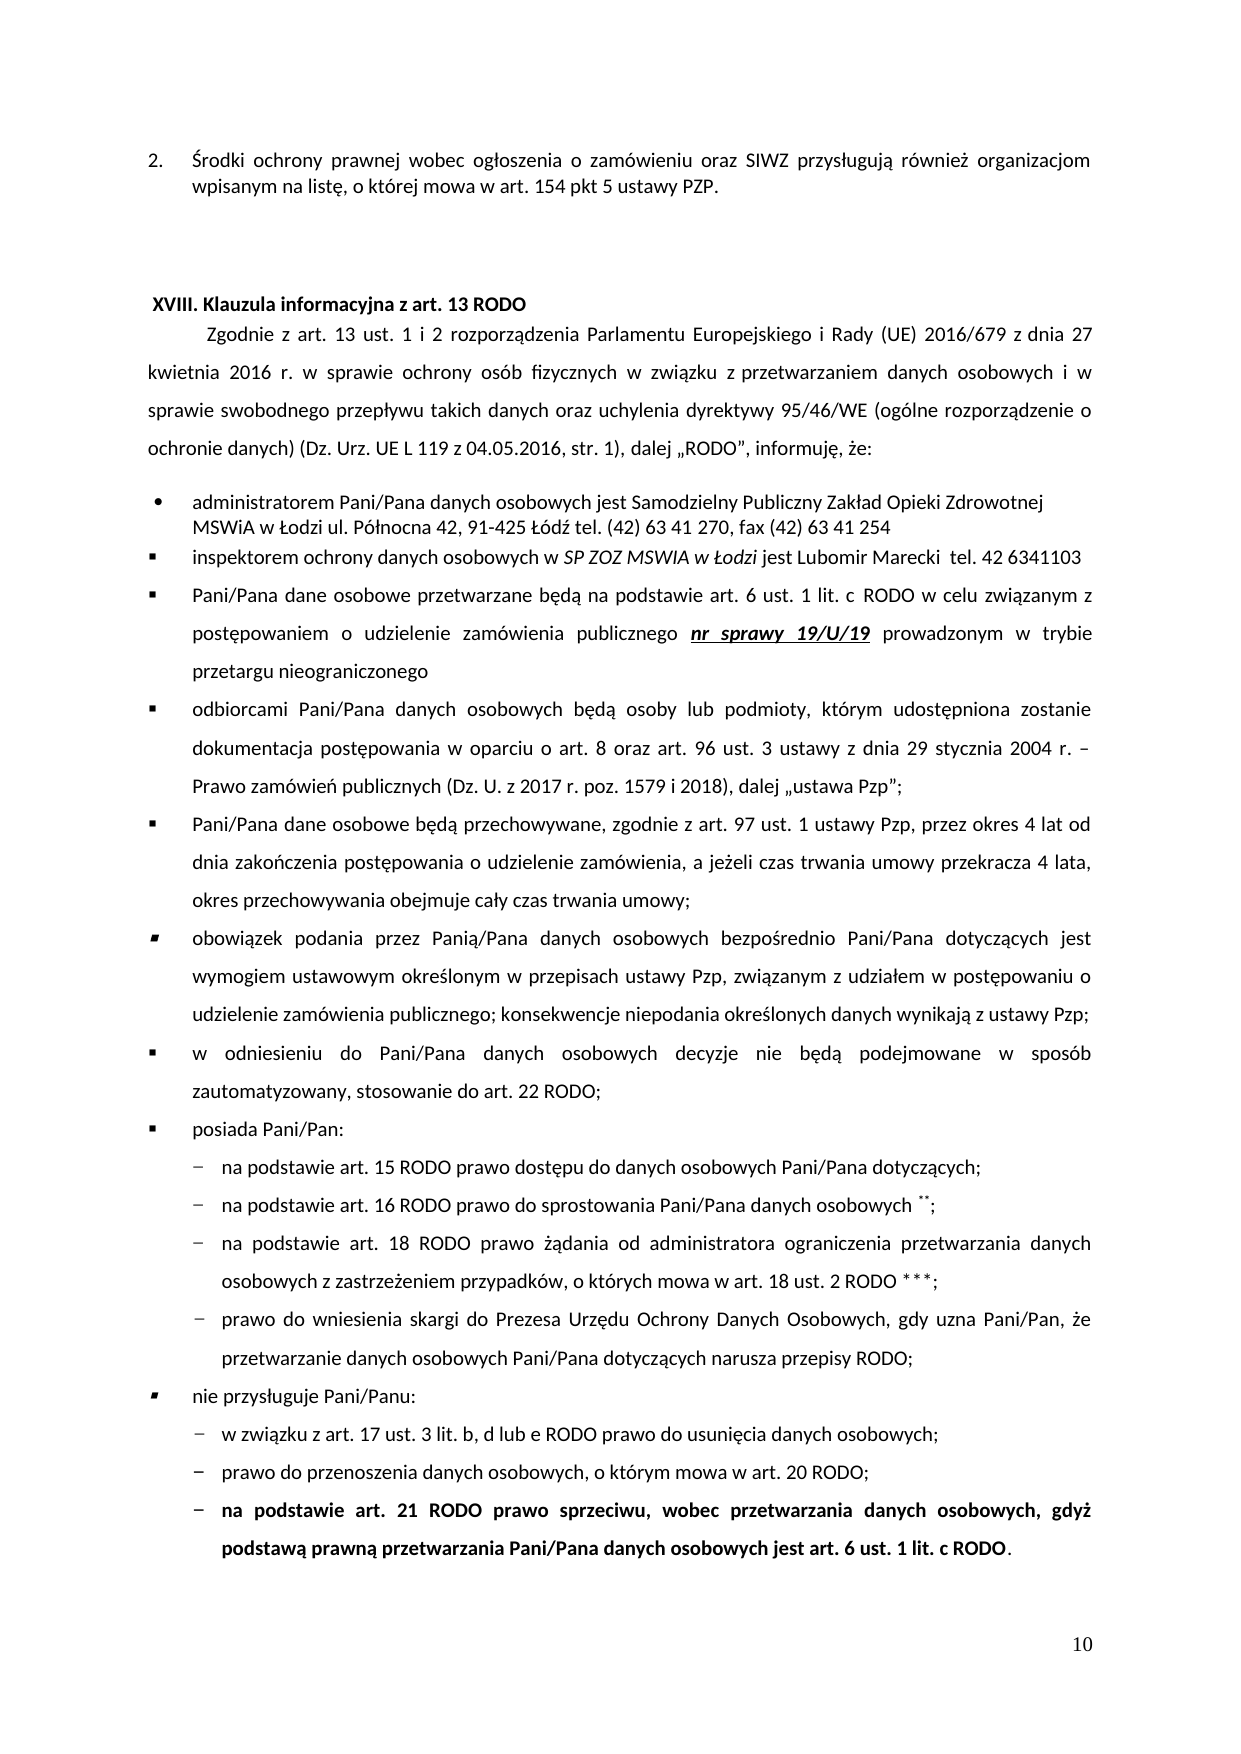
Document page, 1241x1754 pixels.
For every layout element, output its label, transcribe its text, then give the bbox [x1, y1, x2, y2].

list w odniesieniu do Pani/Pana danych osobowych decyzje nie będą podejmowane w sposób zautomatyzowany, stosowanie do art. 22 RODO; [148, 1040, 1093, 1103]
list Pani/Pana dane osobowe będą przechowywane, zgodnie z art. 97 ust. 1 ustawy Pzp, przez okres 4 lat od dnia zakończenia postępowania o udzielenie zamówienia, a jeżeli czas trwania umowy przekracza 4 lata, okres przechowywania obejmuje cały czas trwania umowy; [148, 811, 1093, 913]
list administratorem Pani/Pana danych osobowych jest Samodzielny Publiczny Zakład Opieki Zdrowotnej MSWiA w Łodzi ul. Północna 42, 91-425 Łódź tel. (42) 63 41 270, fax (42) 63 41 254 [154, 489, 1093, 540]
list w związku z art. 17 ust. 3 lit. b, d lub e RODO prawo do usunięcia danych osobowych; [192, 1421, 1093, 1446]
list nie przysługuje Pani/Panu: [148, 1383, 1093, 1408]
list obowiązek podania przez Panią/Pana danych osobowych bezpośrednio Pani/Pana dotyczących jest wymogiem ustawowym określonym w przepisach ustawy Pzp, związanym z udziałem w postępowaniu o udzielenie zamówienia publicznego; konsekwencje niepodania określonych danych wynikają z ustawy Pzp; [148, 925, 1093, 1027]
text XVIII. Klauzula informacyjna z art. 13 RODO [148, 291, 1093, 317]
list posiada Pani/Pan: [148, 1116, 1093, 1141]
text Zgodnie z art. 13 ust. 1 i 2 rozporządzenia Parlamentu Europejskiego i Rady (UE) 2016/679 z dnia 27 kwietnia 2016 r. w sprawie ochrony osób fizycznych w związku z przetwarzaniem danych osobowych i w sprawie swobodnego przepływu takich danych oraz uchylenia dyrektywy 95/46/WE (ogólne rozporządzenie o ochronie danych) (Dz. Urz. UE L 119 z 04.05.2016, str. 1), dalej „RODO”, informuję, że: [148, 321, 1093, 461]
list prawo do przenoszenia danych osobowych, o którym mowa w art. 20 RODO; [192, 1459, 1093, 1484]
list na podstawie art. 21 RODO prawo sprzeciwu, wobec przetwarzania danych osobowych, gdyż podstawą prawną przetwarzania Pani/Pana danych osobowych jest art. 6 ust. 1 lit. c RODO. [192, 1497, 1093, 1561]
list prawo do wniesienia skargi do Prezesa Urzędu Ochrony Danych Osobowych, gdy uzna Pani/Pan, że przetwarzanie danych osobowych Pani/Pana dotyczących narusza przepisy RODO; [192, 1307, 1093, 1370]
list Środki ochrony prawnej wobec ogłoszenia o zamówieniu oraz SIWZ przysługują również organizacjom wpisanym na listę, o której mowa w art. 154 pkt 5 ustawy PZP. [148, 148, 1093, 198]
list na podstawie art. 18 RODO prawo żądania od administratora ograniczenia przetwarzania danych osobowych z zastrzeżeniem przypadków, o których mowa w art. 18 ust. 2 RODO ***; [192, 1230, 1093, 1294]
list na podstawie art. 16 RODO prawo do sprostowania Pani/Pana danych osobowych **; [192, 1192, 1093, 1218]
list odbiorcami Pani/Pana danych osobowych będą osoby lub podmioty, którym udostępniona zostanie dokumentacja postępowania w oparciu o art. 8 oraz art. 96 ust. 3 ustawy z dnia 29 stycznia 2004 r. – Prawo zamówień publicznych (Dz. U. z 2017 r. poz. 1579 i 2018), dalej „ustawa Pzp”; [148, 697, 1093, 798]
list na podstawie art. 15 RODO prawo dostępu do danych osobowych Pani/Pana dotyczących; [192, 1154, 1093, 1179]
list Pani/Pana dane osobowe przetwarzane będą na podstawie art. 6 ust. 1 lit. c RODO w celu związanym z postępowaniem o udzielenie zamówienia publicznego nr sprawy 19/U/19 prowadzonym w trybie przetargu nieograniczonego [148, 582, 1093, 684]
list inspektorem ochrony danych osobowych w SP ZOZ MSWIA w Łodzi jest Lubomir Marecki tel. 42 6341103 [148, 544, 1093, 569]
